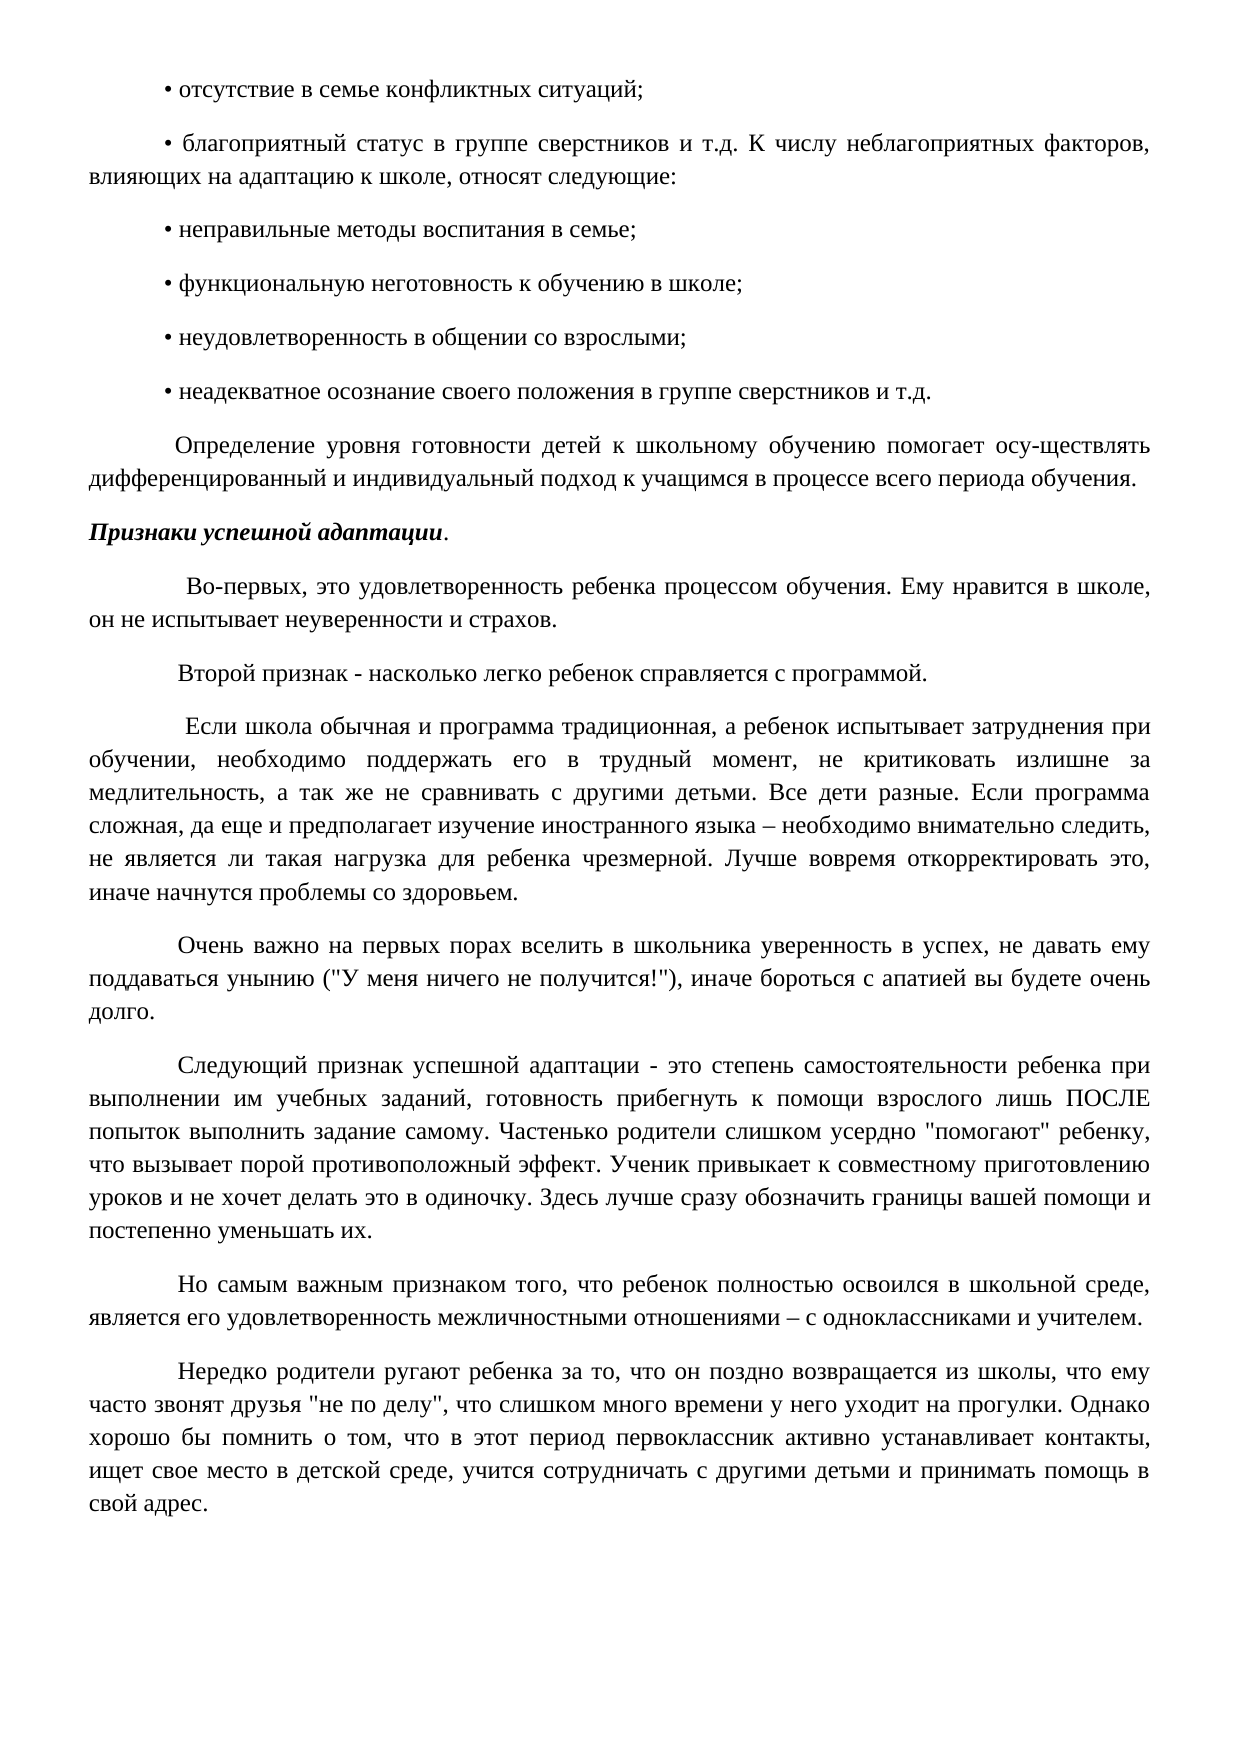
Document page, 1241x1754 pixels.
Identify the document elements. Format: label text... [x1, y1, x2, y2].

text • неправильные методы воспитания в семье; [88, 214, 1152, 243]
text Второй признак - насколько легко ребенок справляется с программой. [88, 658, 1152, 686]
text Следующий признак успешной адаптации - это степень самостоятельности ребенка при выполнении им учебных заданий, готовность прибегнуть к помощи взрослого лишь ПОСЛЕ попыток выполнить задание самому. Частенько родители слишком усердно "помогают" ребенку, что вызывает порой противоположный эффект. Ученик привыкает к совместному приготовлению уроков и не хочет делать это в одиночку. Здесь лучше сразу обозначить границы вашей помощи и постепенно уменьшать их. [88, 1050, 1152, 1244]
text • неудовлетворенность в общении со взрослыми; [88, 322, 1152, 351]
text • функциональную неготовность к обучению в школе; [88, 268, 1152, 297]
text Если школа обычная и программа традиционная, а ребенок испытывает затруднения при обучении, необходимо поддержать его в трудный момент, не критиковать излишне за медлительность, а так же не сравнивать с другими детьми. Все дети разные. Если программа сложная, да еще и предполагает изучение иностранного языка – необходимо внимательно следить, не является ли такая нагрузка для ребенка чрезмерной. Лучше вовремя откорректировать это, иначе начнутся проблемы со здоровьем. [88, 711, 1152, 905]
text Но самым важным признаком того, что ребенок полностью освоился в школьной среде, является его удовлетворенность межличностными отношениями – с одноклассниками и учителем. [88, 1269, 1152, 1331]
text • благоприятный статус в группе сверстников и т.д. К числу неблагоприятных факторов, влияющих на адаптацию к школе, относят следующие: [88, 128, 1152, 189]
text Во-первых, это удовлетворенность ребенка процессом обучения. Ему нравится в школе, он не испытывает неуверенности и страхов. [88, 571, 1152, 632]
text Нередко родители ругают ребенка за то, что он поздно возвращается из школы, что ему часто звонят друзья "не по делу", что слишком много времени у него уходит на прогулки. Однако хорошо бы помнить о том, что в этот период первоклассник активно устанавливает контакты, ищет свое место в детской среде, учится сотрудничать с другими детьми и принимать помощь в свой адрес. [88, 1356, 1152, 1517]
text Признаки успешной адаптации. [88, 517, 1152, 546]
text • отсутствие в семье конфликтных ситуаций; [88, 74, 1152, 103]
text Определение уровня готовности детей к школьному обучению помогает осу-ществлять дифференцированный и индивидуальный подход к учащимся в процессе всего периода обучения. [88, 430, 1152, 492]
text • неадекватное осознание своего положения в группе сверстников и т.д. [88, 376, 1152, 405]
text Очень важно на первых порах вселить в школьника уверенность в успех, не давать ему поддаваться унынию ("У меня ничего не получится!"), иначе бороться с апатией вы будете очень долго. [88, 930, 1152, 1025]
